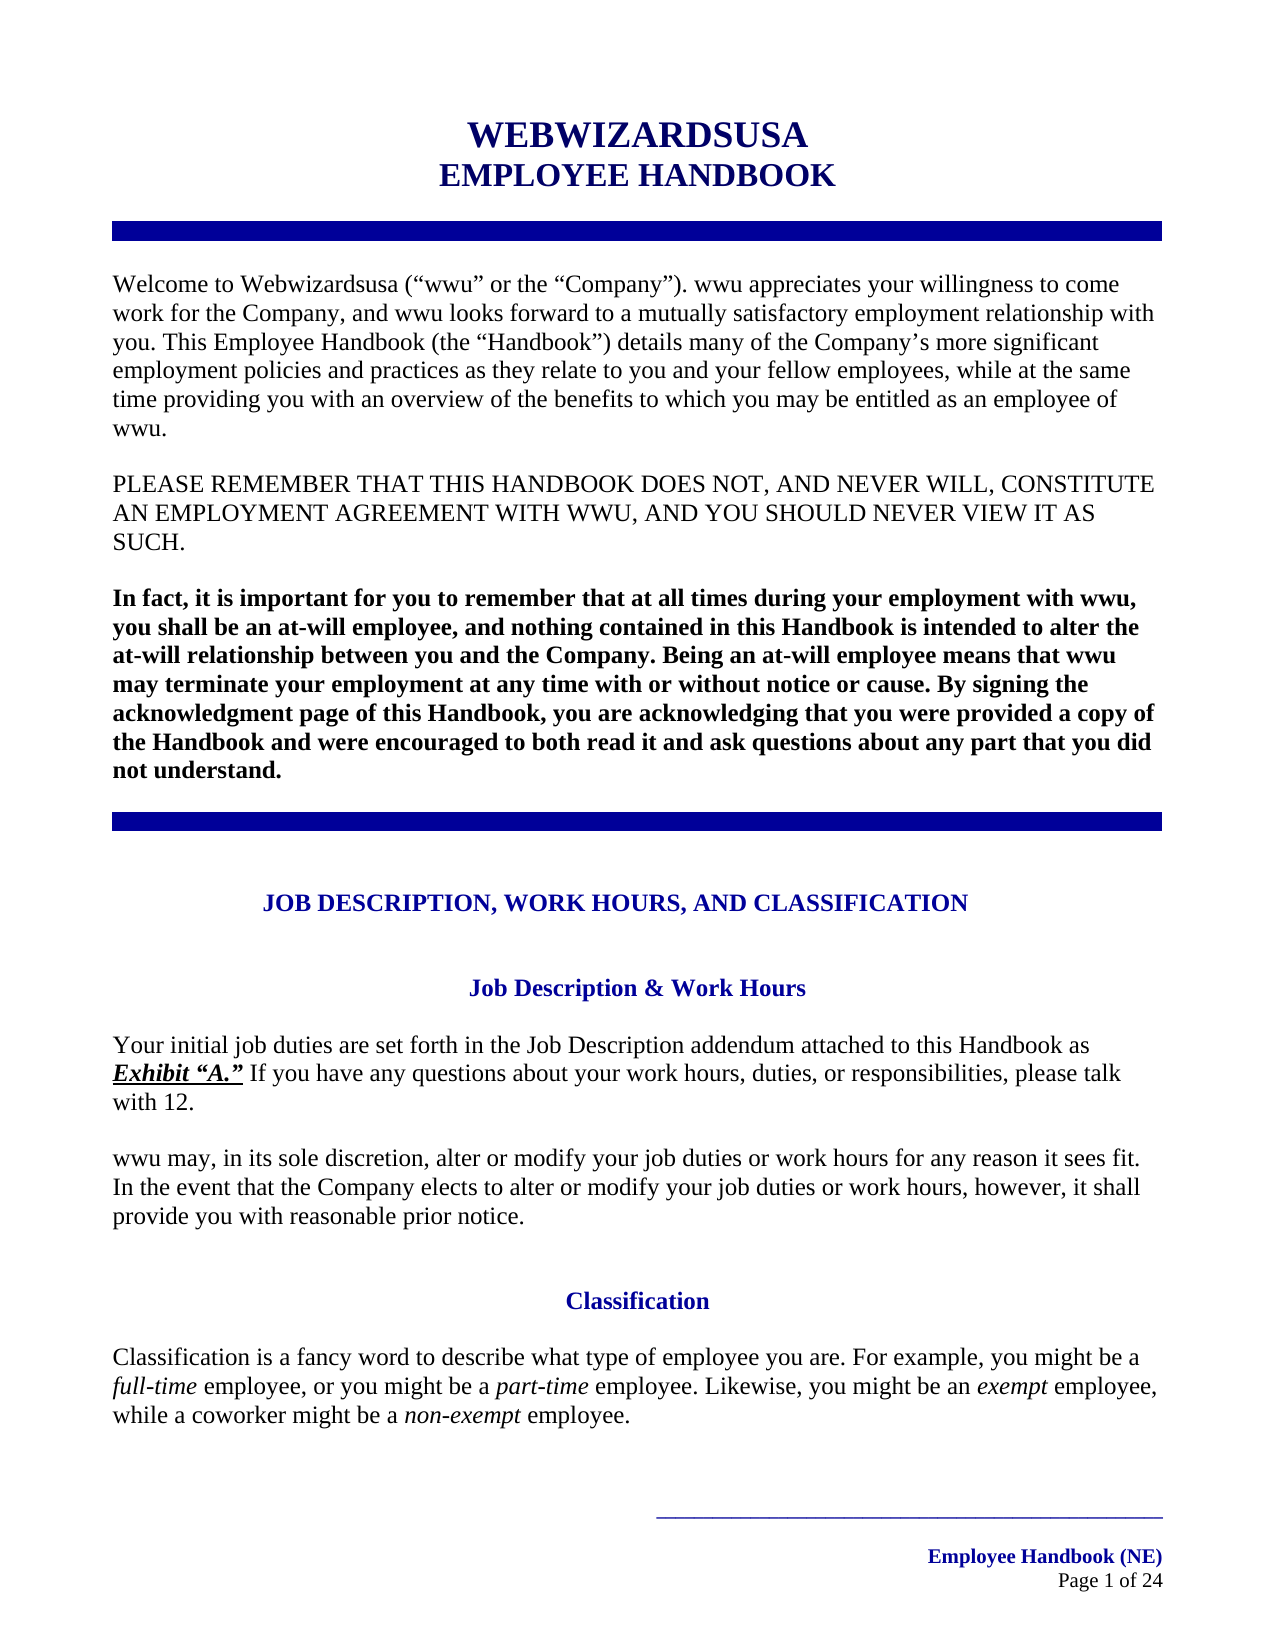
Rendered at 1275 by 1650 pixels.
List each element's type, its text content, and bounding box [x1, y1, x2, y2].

text Welcome to Webwizardsusa (“wwu” or the “Company”). wwu appreciates your willingness to come work for the Company, and wwu looks forward to a mutually satisfactory employment relationship with you. This Employee Handbook (the “Handbook”) details many of the Company’s more significant employment policies and practices as they relate to you and your fellow employees, while at the same time providing you with an overview of the benefits to which you may be entitled as an employee of wwu. [112, 269, 1162, 442]
text Your initial job duties are set forth in the Job Description addendum attached to this Handbook as Exhibit “A.” If you have any questions about your work hours, duties, or responsibilities, please talk with 12. [112, 1030, 1162, 1116]
text wwu may, in its sole discretion, alter or modify your job duties or work hours for any reason it sees fit. In the event that the Company elects to alter or modify your job duties or work hours, however, it shall provide you with reasonable prior notice. [112, 1143, 1162, 1230]
text PLEASE REMEMBER THAT THIS HANDBOOK DOES NOT, AND NEVER WILL, CONSTITUTE AN EMPLOYMENT AGREEMENT WITH WWU, AND YOU SHOULD NEVER VIEW IT AS SUCH. [112, 469, 1162, 556]
text In fact, it is important for you to remember that at all times during your employment with wwu, you shall be an at-will employee, and nothing contained in this Handbook is intended to alter the at-will relationship between you and the Company. Being an at-will employee means that wwu may terminate your employment at any time with or without notice or cause. By signing the acknowledgment page of this Handbook, you are acknowledging that you were provided a copy of the Handbook and were encouraged to both read it and ask questions about any part that you did not understand. [112, 583, 1162, 784]
subtitle Classification [112, 1257, 1162, 1315]
subtitle Job Description & Work Hours [112, 945, 1162, 1002]
text Classification is a fancy word to describe what type of employee you are. For example, you might be a full-time employee, or you might be a part-time employee. Likewise, you might be an exempt employee, while a coworker might be a non-exempt employee. [112, 1342, 1162, 1428]
title WEBWIZARDSUSA EMPLOYEE HANDBOOK [112, 112, 1162, 194]
subtitle JOB DESCRIPTION, WORK HOURS, AND CLASSIFICATION [112, 860, 1162, 917]
